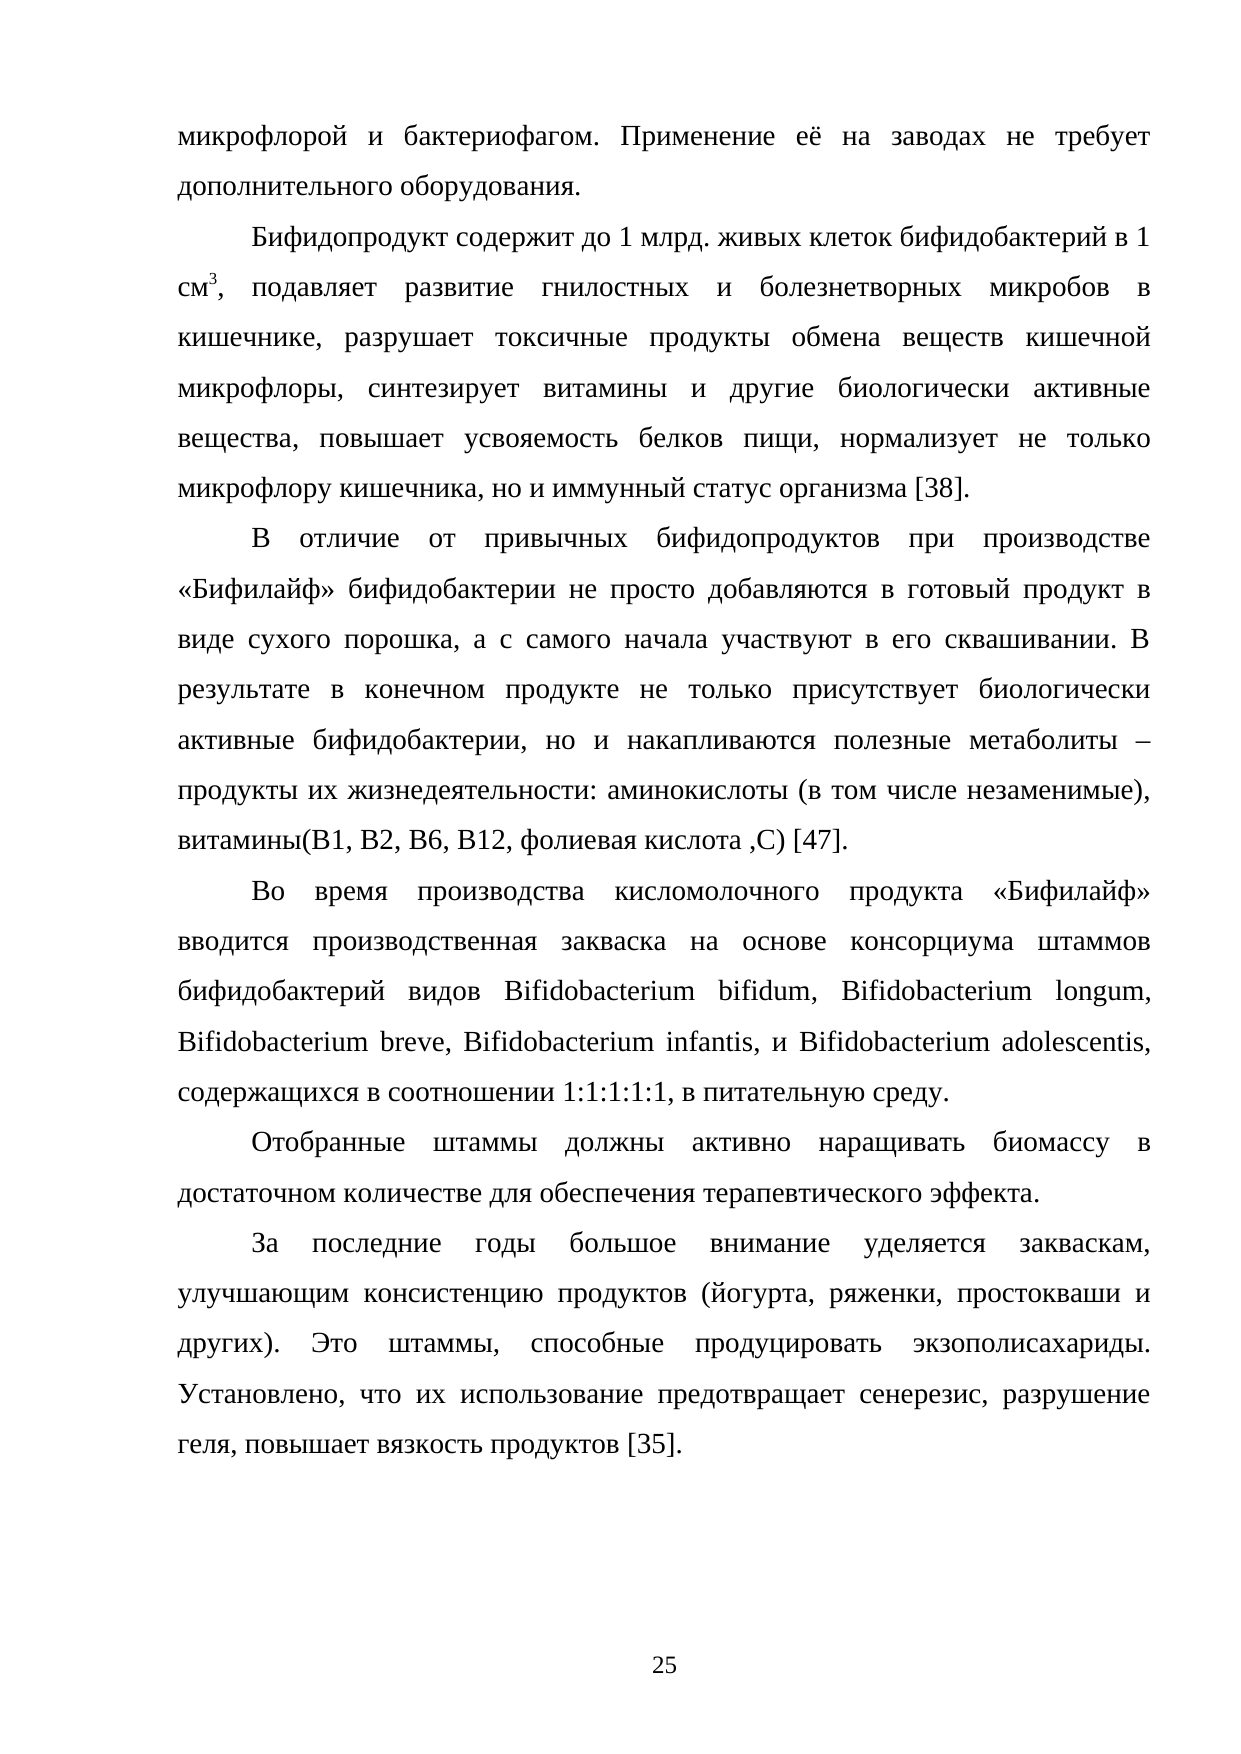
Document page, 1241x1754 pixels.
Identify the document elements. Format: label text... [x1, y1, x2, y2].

text За последние годы большое внимание уделяется закваскам, улучшающим консистенцию продуктов (йогурта, ряженки, простокваши и других). Это штаммы, способные продуцировать экзополисахариды. Установлено, что их использование предотвращает сенерезис, разрушение геля, повышает вязкость продуктов [35]. [177, 1225, 1152, 1460]
text Во время производства кисломолочного продукта «Бифилайф» вводится производственная закваска на основе консорциума штаммов бифидобактерий видов Bifidobacterium bifidum, Bifidobacterium longum, Bifidobacterium breve, Bifidobacterium infantis, и Bifidobacterium adolescentis, содержащихся в соотношении 1:1:1:1:1, в питательную среду. [177, 873, 1152, 1108]
text В отличие от привычных бифидопродуктов при производстве «Бифилайф» бифидобактерии не просто добавляются в готовый продукт в виде сухого порошка, а с самого начала участвуют в его сквашивании. В результате в конечном продукте не только присутствует биологически активные бифидобактерии, но и накапливаются полезные метаболиты – продукты их жизнедеятельности: аминокислоты (в том числе незаменимые), витамины(В1, В2, В6, В12, фолиевая кислота ,С) [47]. [177, 521, 1152, 856]
text Отобранные штаммы должны активно наращивать биомассу в достаточном количестве для обеспечения терапевтического эффекта. [177, 1124, 1152, 1208]
text Бифидопродукт содержит до 1 млрд. живых клеток бифидобактерий в 1 см3, подавляет развитие гнилостных и болезнетворных микробов в кишечнике, разрушает токсичные продукты обмена веществ кишечной микрофлоры, синтезирует витамины и другие биологически активные вещества, повышает усвояемость белков пищи, нормализует не только микрофлору кишечника, но и иммунный статус организма [38]. [177, 219, 1152, 504]
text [177, 118, 1152, 202]
